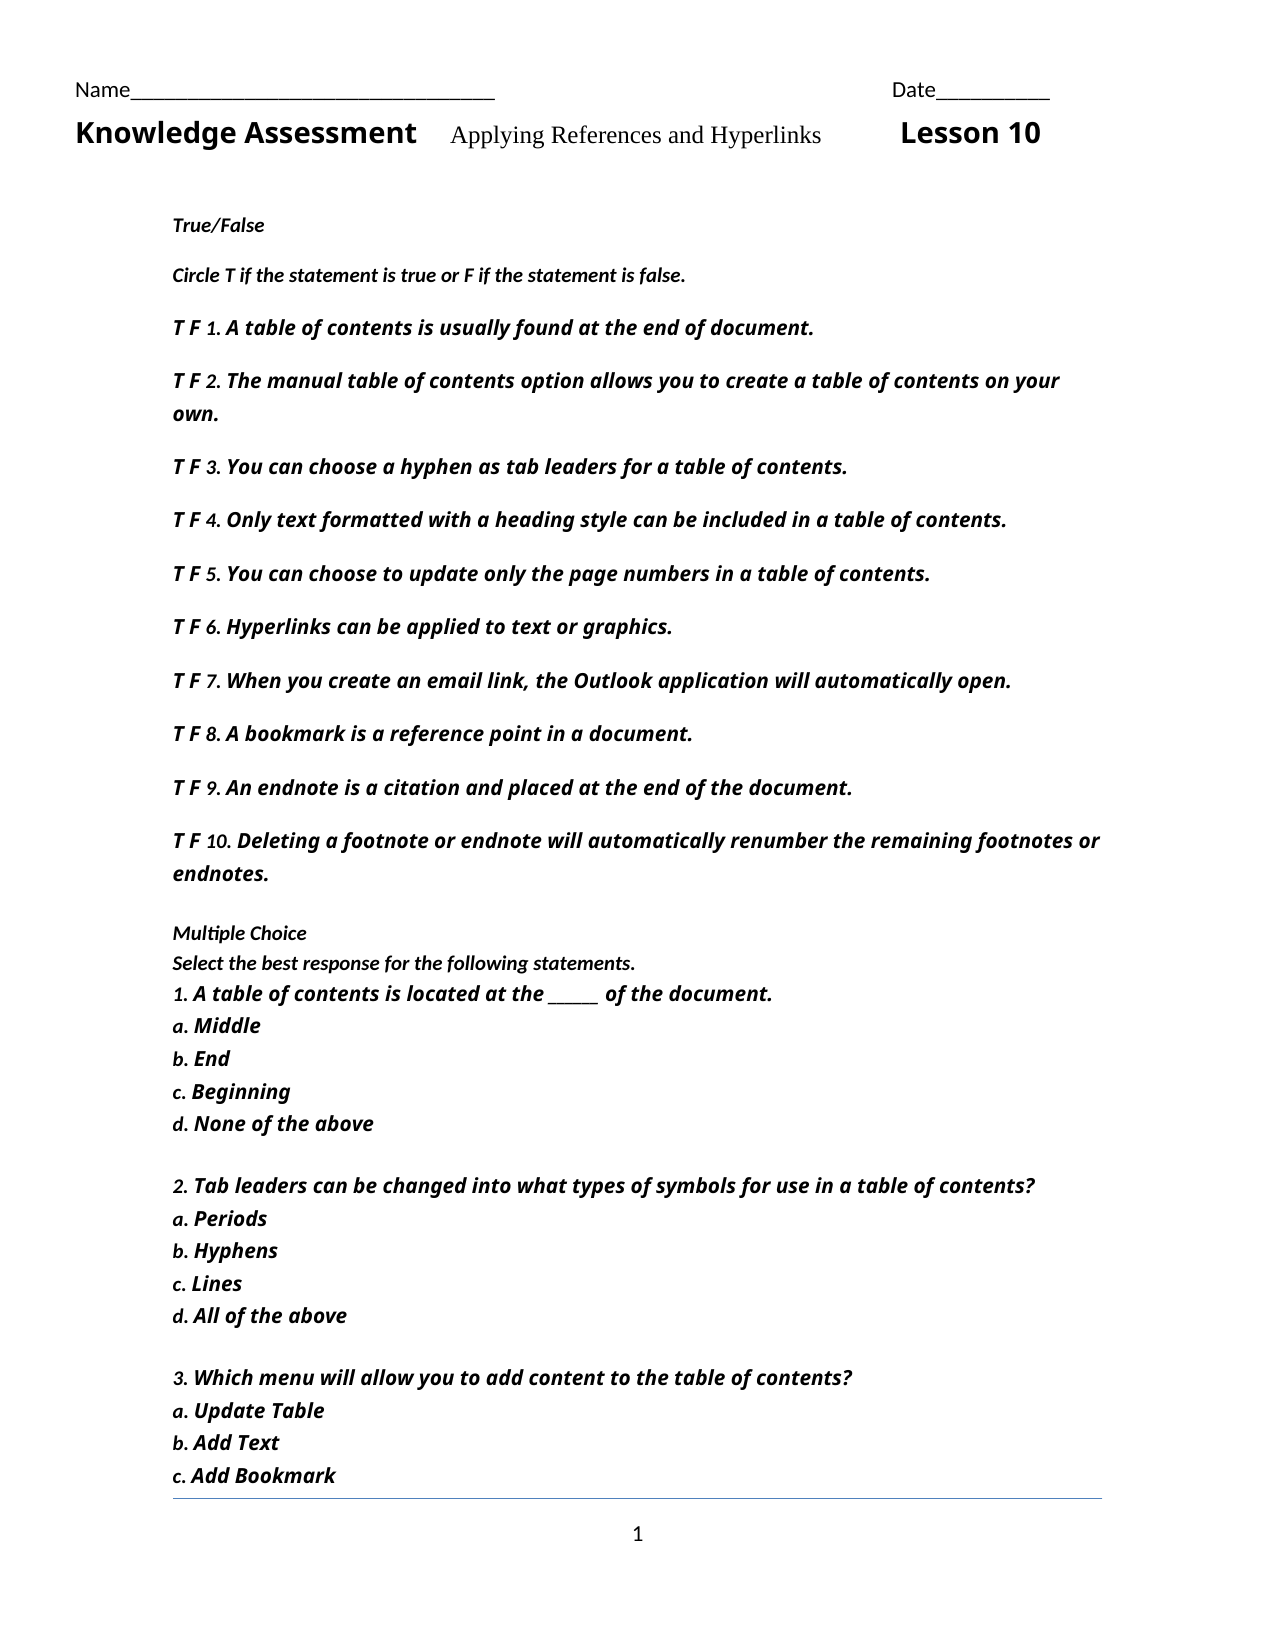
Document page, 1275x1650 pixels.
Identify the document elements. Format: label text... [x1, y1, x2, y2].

text True/False [172, 213, 1102, 238]
text T F 8. A bookmark is a reference point in a document. [172, 719, 1102, 748]
text 3. Which menu will allow you to add content to the table of contents? [172, 1363, 1102, 1392]
text T F 9. An endnote is a citation and placed at the end of the document. [172, 773, 1102, 801]
text T F 6. Hyperlinks can be applied to text or graphics. [172, 612, 1102, 641]
text T F 2. The manual table of contents option allows you to create a table of contents on your own. [172, 366, 1102, 427]
text a. Periods [172, 1204, 1102, 1232]
text Multiple Choice [172, 921, 1102, 946]
text d. All of the above [172, 1302, 1102, 1330]
text Circle T if the statement is true or F if the statement is false. [172, 263, 1102, 288]
text T F 1. A table of contents is usually found at the end of document. [172, 313, 1102, 341]
text T F 4. Only text formatted with a heading style can be included in a table of contents. [172, 506, 1102, 534]
text b. Hyphens [172, 1236, 1102, 1265]
text 2. Tab leaders can be changed into what types of symbols for use in a table of contents? [172, 1171, 1102, 1199]
text c. Beginning [172, 1077, 1102, 1105]
text T F 7. When you create an email link, the Outlook application will automatically open. [172, 666, 1102, 694]
text T F 5. You can choose to update only the page numbers in a table of contents. [172, 559, 1102, 587]
text b. End [172, 1044, 1102, 1073]
text c. Lines [172, 1269, 1102, 1297]
text a. Middle [172, 1012, 1102, 1040]
text Select the best response for the following statements. [172, 950, 1102, 975]
text a. Update Table [172, 1396, 1102, 1424]
text d. None of the above [172, 1109, 1102, 1138]
text c. Add Bookmark [172, 1461, 1102, 1499]
text 1. A table of contents is located at the ______ of the document. [172, 979, 1102, 1007]
text b. Add Text [172, 1428, 1102, 1457]
text Knowledge Assessment Applying References and Hyperlinks Lesson 10 [75, 112, 1200, 152]
text T F 3. You can choose a hyphen as tab leaders for a table of contents. [172, 452, 1102, 481]
text T F 10. Deleting a footnote or endnote will automatically renumber the remaining footnotes or endnotes. [172, 826, 1102, 887]
